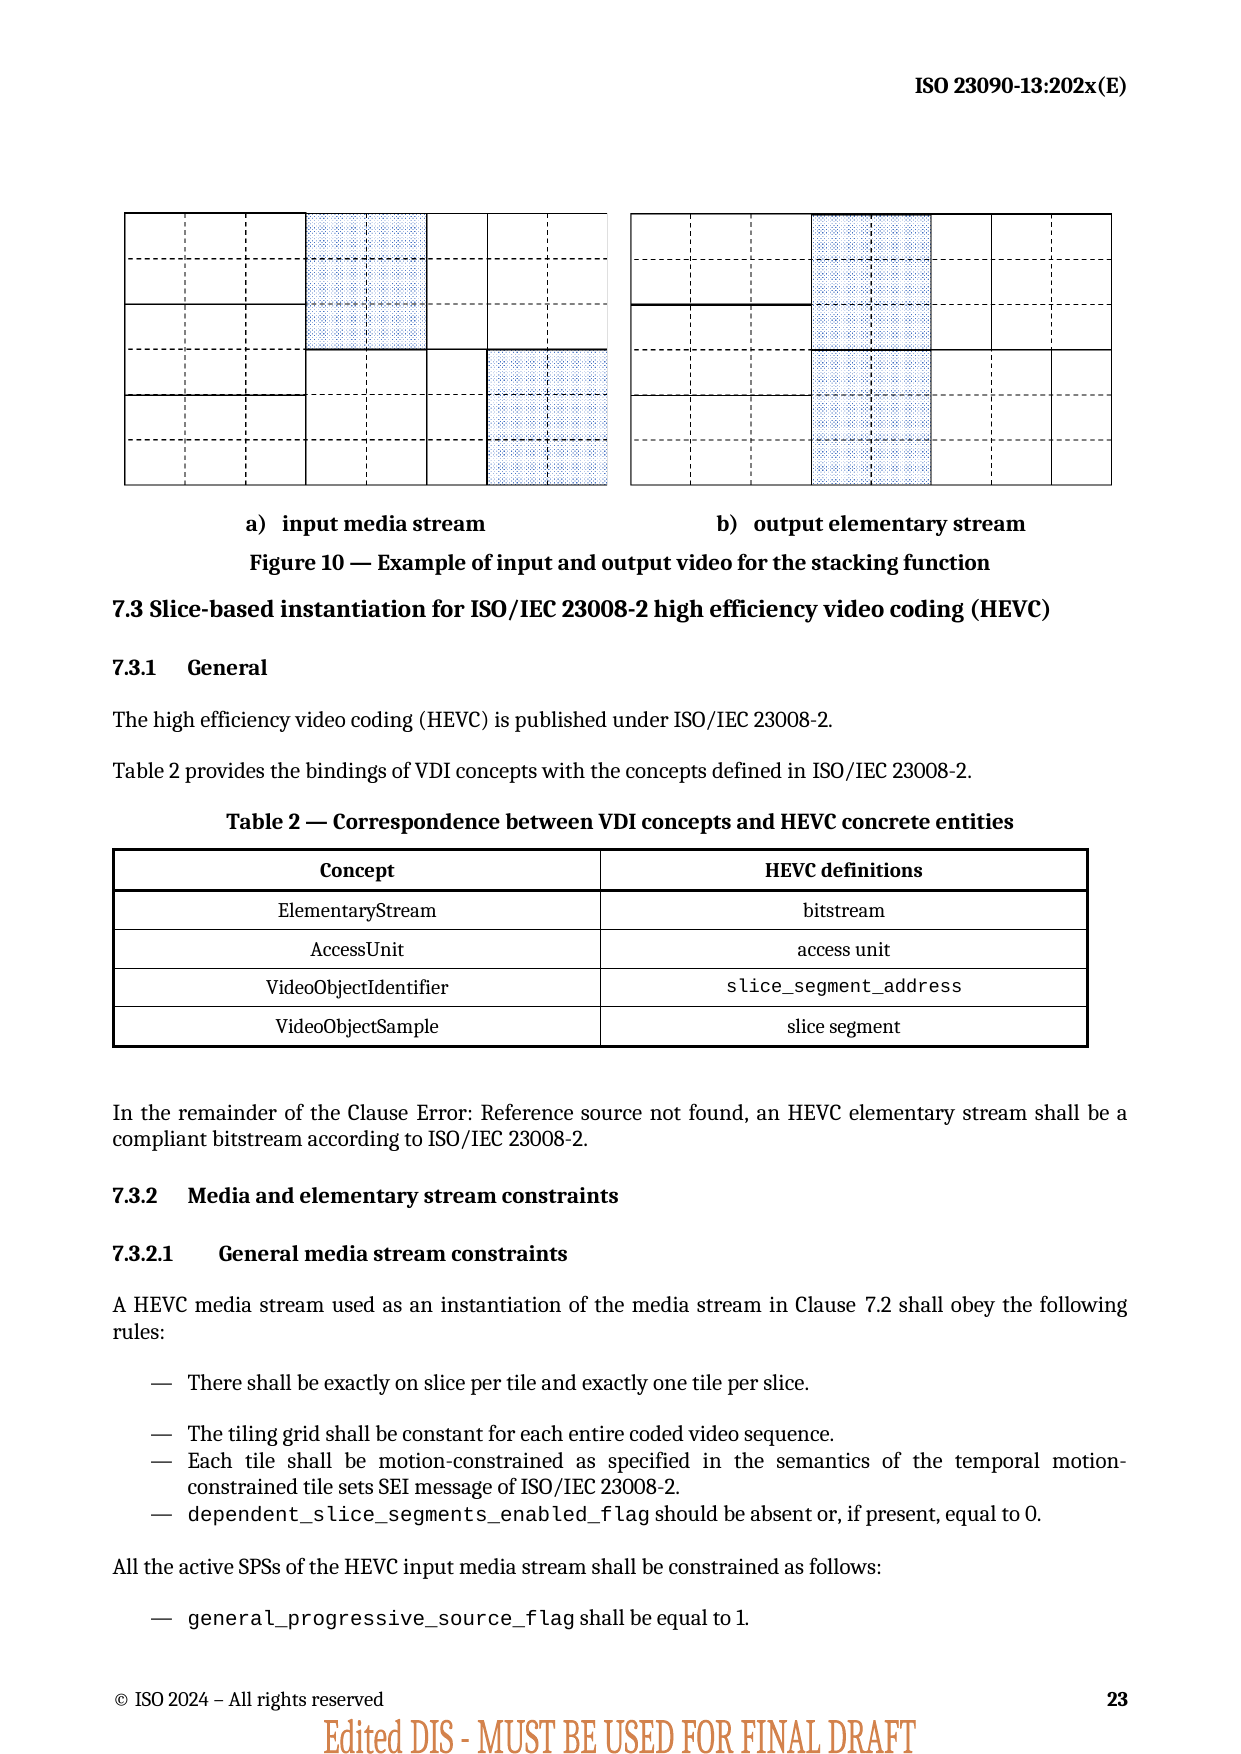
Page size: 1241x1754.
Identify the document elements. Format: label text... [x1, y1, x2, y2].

list The tiling grid shall be constant for each entire coded video sequence. [150, 1421, 1128, 1448]
table_header [619, 213, 1123, 511]
table_cell bitstream [601, 892, 1086, 929]
table_cell AccessUnit [115, 930, 600, 968]
table_cell slice segment [601, 1007, 1086, 1045]
table_cell ElementaryStream [115, 892, 600, 929]
table_cell b) output elementary stream [619, 511, 1123, 550]
list There shall be exactly on slice per tile and exactly one tile per slice. [150, 1370, 1128, 1396]
list general_progressive_source_flag shall be equal to 1. [150, 1605, 1128, 1632]
list General media stream constraints [112, 1241, 1128, 1267]
text A HEVC media stream used as an instantiation of the media stream in Clause 7.2 shall obey the following rules: [112, 1292, 1128, 1345]
text The high efficiency video coding (HEVC) is published under ISO/IEC 23008-2. [112, 706, 1128, 733]
table_header [112, 213, 619, 511]
subtitle Media and elementary stream constraints [112, 1183, 1128, 1209]
table_cell access unit [601, 930, 1086, 968]
table_cell slice_segment_address [601, 969, 1086, 1006]
text Figure 10 — Example of input and output video for the stacking function [112, 550, 1128, 576]
table_cell VideoObjectIdentifier [115, 969, 600, 1006]
list Each tile shall be motion-constrained as specified in the semantics of the temporal motion-constrained tile sets SEI message of ISO/IEC 23008-2. [150, 1448, 1128, 1500]
picture [124, 212, 608, 486]
picture [630, 213, 1112, 486]
table_header HEVC definitions [601, 851, 1086, 888]
text All the active SPSs of the HEVC input media stream shall be constrained as follows: [112, 1553, 1128, 1580]
subtitle Slice-based instantiation for ISO/IEC 23008-2 high efficiency video coding (HEVC) [112, 595, 1128, 624]
list dependent_slice_segments_enabled_flag should be absent or, if present, equal to 0. [150, 1500, 1128, 1527]
subtitle General [112, 655, 1128, 681]
table_cell a) input media stream [112, 511, 619, 550]
table_cell VideoObjectSample [115, 1007, 600, 1045]
table_header Concept [115, 851, 600, 888]
